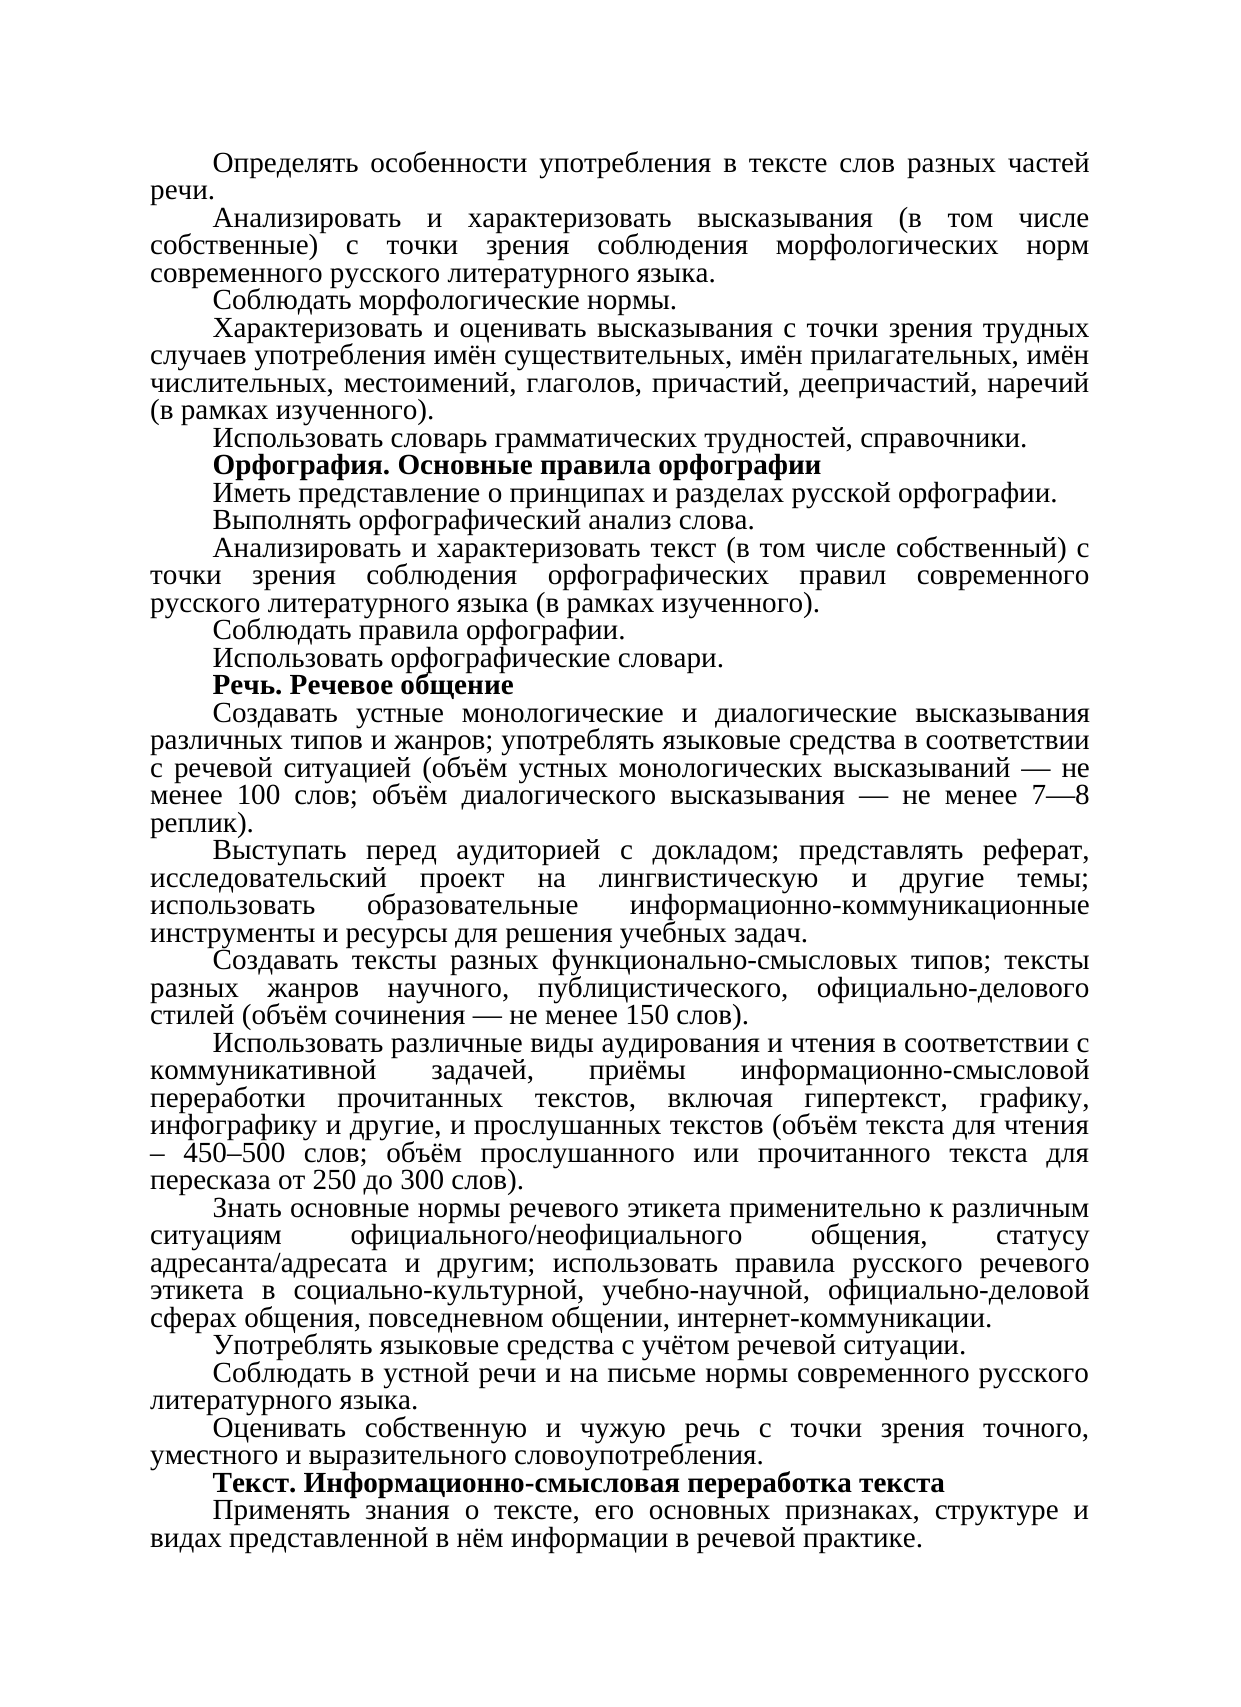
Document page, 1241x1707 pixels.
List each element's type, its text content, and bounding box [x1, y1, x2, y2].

text Характеризовать и оценивать высказывания с точки зрения трудных случаев употребления имён существительных, имён прилагательных, имён числительных, местоимений, глаголов, причастий, деепричастий, наречий (в рамках изученного). [150, 315, 1090, 425]
text Использовать словарь грамматических трудностей, справочники. [150, 425, 1090, 452]
text Использовать орфографические словари. [150, 645, 1090, 672]
text Речь. Речевое общение [150, 672, 1090, 700]
text Употреблять языковые средства с учётом речевой ситуации. [150, 1332, 1090, 1360]
text Орфография. Основные правила орфографии [150, 452, 1090, 480]
text Определять особенности употребления в тексте слов разных частей речи. [150, 150, 1090, 205]
text Создавать устные монологические и диалогические высказывания различных типов и жанров; употреблять языковые средства в соответствии с речевой ситуацией (объём устных монологических высказываний — не менее 100 слов; объём диалогического высказывания — не менее 7—8 реплик). [150, 700, 1090, 837]
text Иметь представление о принципах и разделах русской орфографии. [150, 480, 1090, 507]
text Анализировать и характеризовать высказывания (в том числе собственные) с точки зрения соблюдения морфологических норм современного русского литературного языка. [150, 205, 1090, 287]
text Анализировать и характеризовать текст (в том числе собственный) с точки зрения соблюдения орфографических правил современного русского литературного языка (в рамках изученного). [150, 535, 1090, 617]
text Знать основные нормы речевого этикета применительно к различным ситуациям официального/неофициального общения, статусу адресанта/адресата и другим; использовать правила русского речевого этикета в социально-культурной, учебно-научной, официально-деловой сферах общения, повседневном общении, интернет-коммуникации. [150, 1195, 1090, 1332]
text Соблюдать правила орфографии. [150, 617, 1090, 645]
text Применять знания о тексте, его основных признаках, структуре и видах представленной в нём информации в речевой практике. [150, 1497, 1090, 1552]
text Выполнять орфографический анализ слова. [150, 507, 1090, 535]
text Текст. Информационно-смысловая переработка текста [150, 1470, 1090, 1497]
text Соблюдать в устной речи и на письме нормы современного русского литературного языка. [150, 1360, 1090, 1415]
text Создавать тексты разных функционально-смысловых типов; тексты разных жанров научного, публицистического, официально-делового стилей (объём сочинения — не менее 150 слов). [150, 947, 1090, 1030]
text Оценивать собственную и чужую речь с точки зрения точного, уместного и выразительного словоупотребления. [150, 1415, 1090, 1470]
text Соблюдать морфологические нормы. [150, 287, 1090, 315]
text Выступать перед аудиторией с докладом; представлять реферат, исследовательский проект на лингвистическую и другие темы; использовать образовательные информационно-коммуникационные инструменты и ресурсы для решения учебных задач. [150, 837, 1090, 947]
